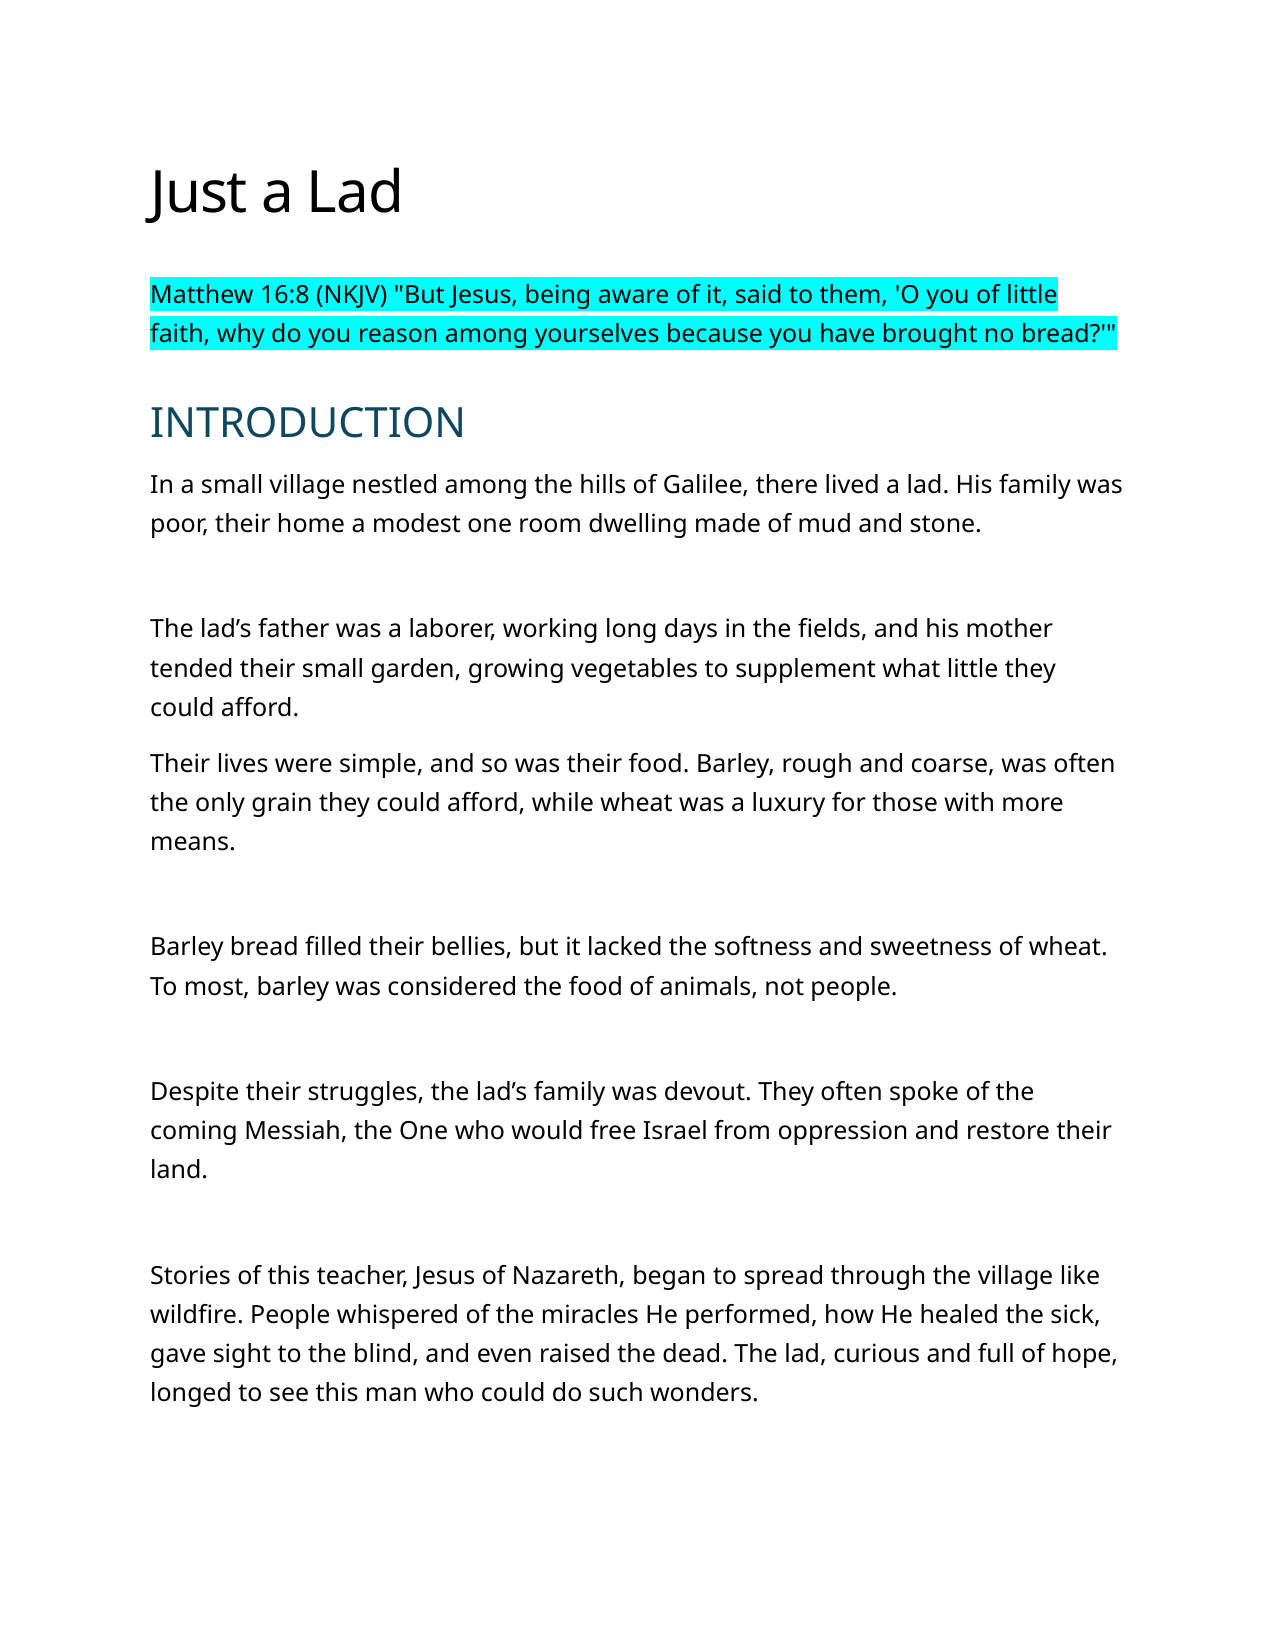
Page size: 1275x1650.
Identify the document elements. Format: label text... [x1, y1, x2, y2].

text The lad’s father was a laborer, working long days in the fields, and his mother tended their small garden, growing vegetables to supplement what little they could afford. [150, 611, 1125, 723]
text Matthew 16:8 (NKJV) "But Jesus, being aware of it, said to them, 'O you of little faith, why do you reason among yourselves because you have brought no bread?'" [150, 238, 1125, 350]
text Despite their struggles, the lad’s family was devout. They often spoke of the coming Messiah, the One who would free Israel from oppression and restore their land. [150, 1074, 1125, 1186]
text Stories of this teacher, Jesus of Nazareth, began to spread through the village like wildfire. People whispered of the miracles He performed, how He healed the sick, gave sight to the blind, and even raised the dead. The lad, curious and full of hope, longed to see this man who could do such wonders. [150, 1258, 1125, 1409]
title Just a Lad [150, 150, 1125, 229]
text Barley bread filled their bellies, but it lacked the softness and sweetness of wheat. To most, barley was considered the food of animals, not people. [150, 929, 1125, 1002]
text Their lives were simple, and so was their food. Barley, rough and coarse, was often the only grain they could afford, while wheat was a luxury for those with more means. [150, 745, 1125, 858]
subtitle INTRODUCTION [150, 393, 1125, 449]
text In a small village nestled among the hills of Galilee, there lived a lad. His family was poor, their home a modest one room dwelling made of mud and stone. [150, 466, 1125, 539]
